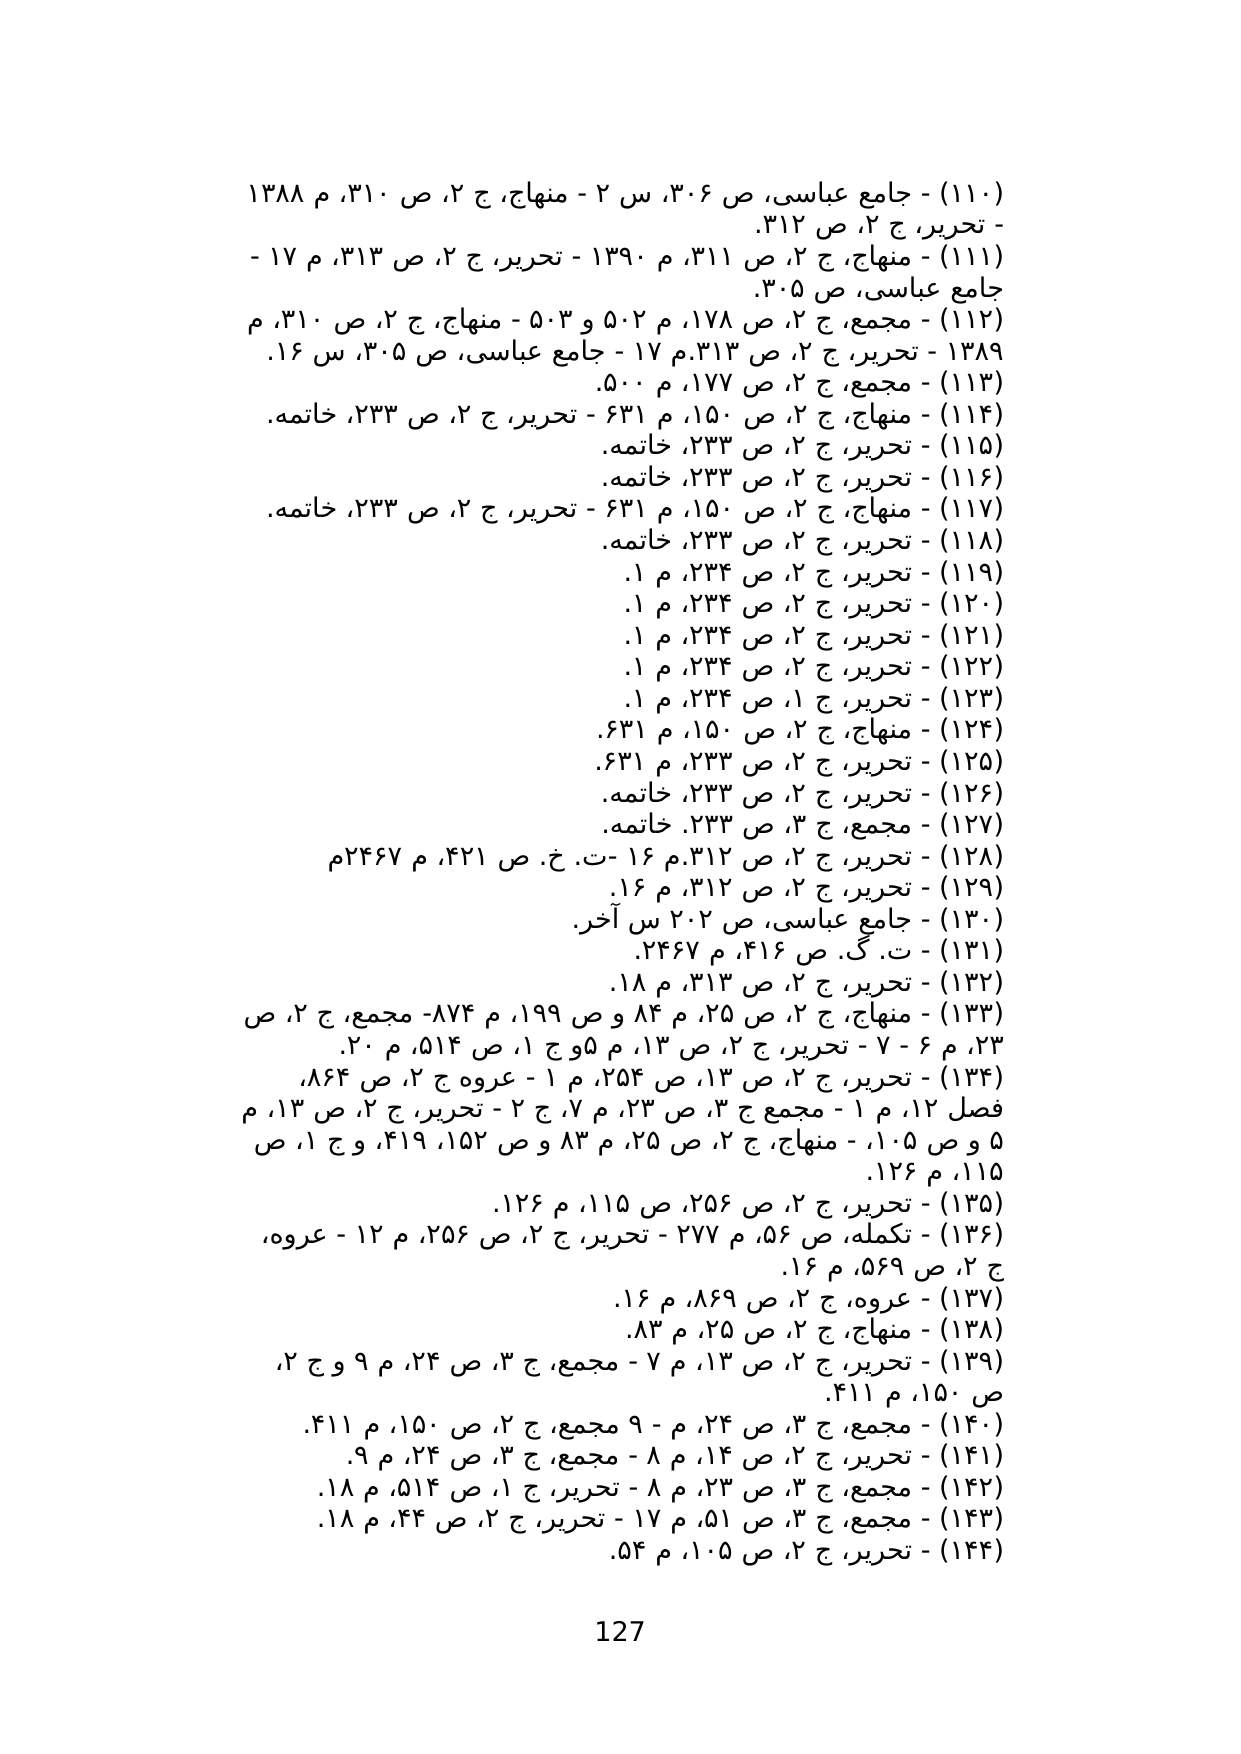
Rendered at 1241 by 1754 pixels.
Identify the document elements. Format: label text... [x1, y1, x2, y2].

text (۱۳۹) - تحرير، ج ۲، ص ۱۳، م ۷ - مجمع، ج ۳، ص ۲۴، م ۹ و ج ۲، ص ۱۵۰، م ۴۱۱. [236, 1345, 1004, 1408]
text (۱۳۰) - جامع عباسى، ص ۲۰۲ س آخر. [236, 903, 1004, 935]
text (۱۱۷) - منهاج، ج ۲، ص ۱۵۰، م ۶۳۱ - تحرير، ج ۲، ص ۲۳۳، خاتمه. [236, 493, 1004, 524]
text (۱۲۱) - تحرير، ج ۲، ص ۲۳۴، م ۱. [236, 619, 1004, 651]
text (۱۲۸) - تحرير، ج ۲، ص ۳۱۲.م ۱۶ -ت. خ. ص ۴۲۱، م ۲۴۶۷م‏ [236, 840, 1004, 872]
text (۱۱۵) - تحرير، ج ۲، ص ۲۳۳، خاتمه. [236, 430, 1004, 461]
text (۱۱۳) - مجمع، ج ۲، ص ۱۷۷، م ۵۰۰. [236, 367, 1004, 398]
text (۱۱۸) - تحرير، ج ۲، ص ۲۳۳، خاتمه. [236, 524, 1004, 556]
text (۱۱۹) - تحرير، ج ۲، ص ۲۳۴، م ۱. [236, 556, 1004, 587]
text (۱۳۴) - تحرير، ج ۲، ص ۱۳، ص ۲۵۴، م ۱ - عروه ج ۲، ص ۸۶۴، فصل ۱۲، م ۱ - مجمع ج ۳، ص ۲۳، م ۷، ج ۲ - تحرير، ج ۲، ص ۱۳، م ۵ و ص ۱۰۵، - منهاج، ج ۲، ص ۲۵، م ۸۳ و ص ۱۵۲، ۴۱۹، و ج ۱، ص ۱۱۵، م ۱۲۶. [236, 1061, 1004, 1187]
text (۱۳۳) - منهاج، ج ۲، ص ۲۵، م ۸۴ و ص ۱۹۹، م ۸۷۴- مجمع، ج ۲، ص ۲۳، م ۶ - ۷ - تحرير، ج ۲، ص ۱۳، م ۵و ج ۱، ص ۵۱۴، م ۲۰. [236, 998, 1004, 1061]
text (۱۱۴) - منهاج، ج ۲، ص ۱۵۰، م ۶۳۱ - تحرير، ج ۲، ص ۲۳۳، خاتمه. [236, 398, 1004, 430]
text (۱۱۰) - جامع عباسى، ص ۳۰۶، س ۲ - منهاج، ج ۲، ص ۳۱۰، م ۱۳۸۸ - تحرير، ج ۲، ص ۳۱۲. [236, 177, 1004, 240]
text (۱۳۶) - تكمله، ص ۵۶، م ۲۷۷ - تحرير، ج ۲، ص ۲۵۶، م ۱۲ - عروه، ج ۲، ص ۵۶۹، م ۱۶. [236, 1219, 1004, 1282]
text (۱۲۳) - تحرير، ج ۱، ص ۲۳۴، م ۱. [236, 682, 1004, 714]
text (۱۱۲) - مجمع، ج ۲، ص ۱۷۸، م ۵۰۲ و ۵۰۳ - منهاج، ج ۲، ص ۳۱۰، م ۱۳۸۹ - تحرير، ج ۲، ص ۳۱۳.م ۱۷ - جامع عباسى، ص ۳۰۵، س ۱۶. [236, 303, 1004, 367]
text (۱۳۸) - منهاج، ج ۲، ص ۲۵، م ۸۳. [236, 1313, 1004, 1345]
text (۱۴۳) - مجمع، ج ۳، ص ۵۱، م ۱۷ - تحرير، ج ۲، ص ۴۴، م ۱۸. [236, 1503, 1004, 1534]
text (۱۴۴) - تحرير، ج ۲، ص ۱۰۵، م ۵۴. [236, 1534, 1004, 1566]
text (۱۱۶) - تحرير، ج ۲، ص ۲۳۳، خاتمه. [236, 461, 1004, 493]
text (۱۲۷) - مجمع، ج ۳، ص ۲۳۳. خاتمه. [236, 808, 1004, 840]
text (۱۱۱) - منهاج، ج ۲، ص ۳۱۱، م ۱۳۹۰ - تحرير، ج ۲، ص ۳۱۳، م ۱۷ - جامع عباسى، ص ۳۰۵. [236, 240, 1004, 303]
text (۱۲۰) - تحرير، ج ۲، ص ۲۳۴، م ۱. [236, 587, 1004, 619]
text (۱۳۱) - ت. گ. ص ۴۱۶، م ۲۴۶۷. [236, 935, 1004, 966]
text (۱۲۲) - تحرير، ج ۲، ص ۲۳۴، م ۱. [236, 651, 1004, 682]
text (۱۲۴) - منهاج، ج ۲، ص ۱۵۰، م ۶۳۱. [236, 714, 1004, 745]
text (۱۳۲) - تحرير، ج ۲، ص ۳۱۳، م ۱۸. [236, 966, 1004, 998]
text (۱۴۰) - مجمع، ج ۳، ص ۲۴، م - ۹ مجمع، ج ۲، ص ۱۵۰، م ۴۱۱. [236, 1408, 1004, 1440]
text (۱۳۵) - تحرير، ج ۲، ص ۲۵۶، ص ۱۱۵، م ۱۲۶. [236, 1187, 1004, 1219]
text (۱۲۵) - تحرير، ج ۲، ص ۲۳۳، م ۶۳۱. [236, 745, 1004, 777]
text (۱۴۲) - مجمع، ج ۳، ص ۲۳، م ۸ - تحرير، ج ۱، ص ۵۱۴، م ۱۸. [236, 1471, 1004, 1503]
text (۱۳۷) - عروه، ج ۲، ص ۸۶۹، م ۱۶. [236, 1282, 1004, 1313]
text (۱۴۱) - تحرير، ج ۲، ص ۱۴، م ۸ - مجمع، ج ۳، ص ۲۴، م ۹. [236, 1440, 1004, 1471]
text (۱۲۹) - تحرير، ج ۲، ص ۳۱۲، م ۱۶. [236, 872, 1004, 903]
text (۱۲۶) - تحرير، ج ۲، ص ۲۳۳، خاتمه. [236, 777, 1004, 808]
